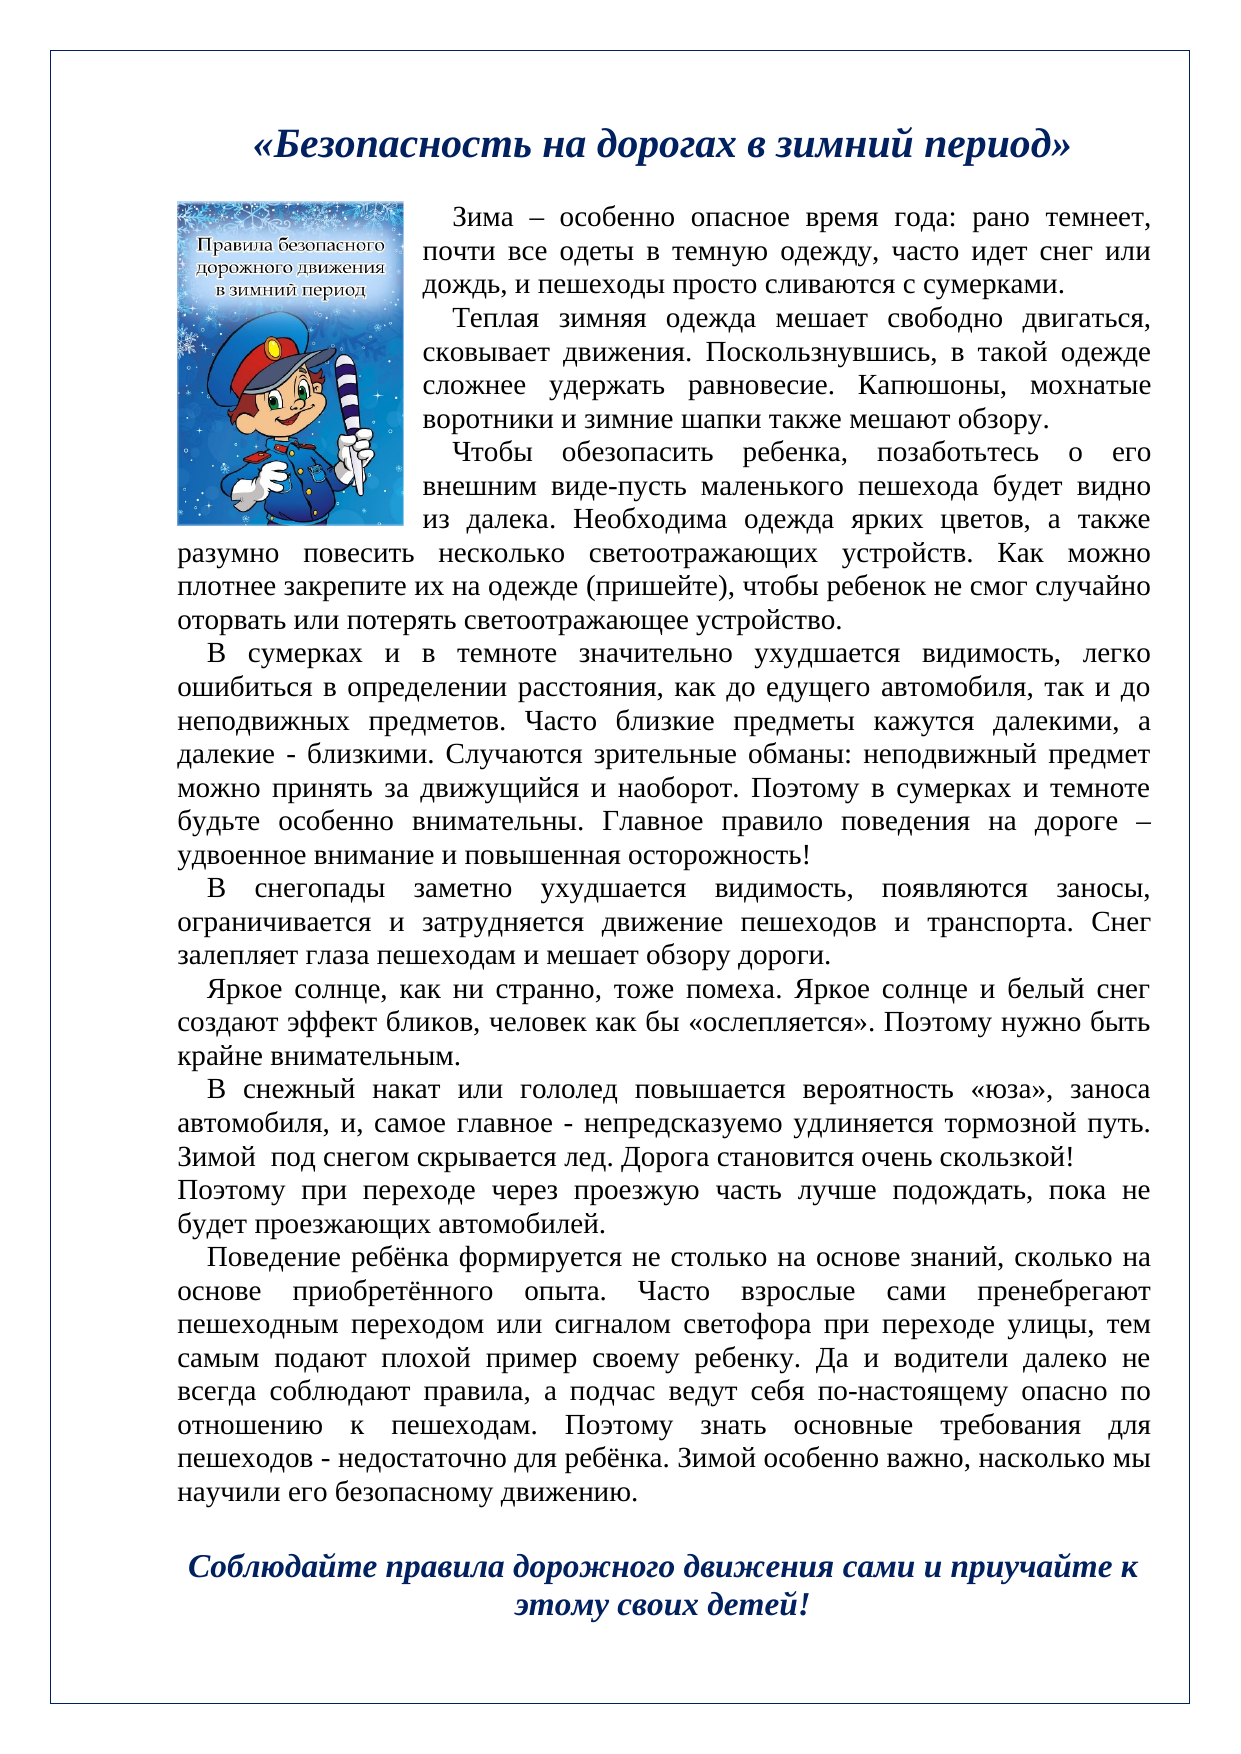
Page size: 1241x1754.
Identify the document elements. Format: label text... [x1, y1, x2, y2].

text Зима – особенно опасное время года: рано темнеет, почти все одеты в темную одежду, часто идет снег или дождь, и пешеходы просто сливаются с сумерками. [177, 199, 1152, 300]
picture [175, 201, 404, 523]
text Поведение ребёнка формируется не столько на основе знаний, сколько на основе приобретённого опыта. Часто взрослые сами пренебрегают пешеходным переходом или сигналом светофора при переходе улицы, тем самым подают плохой пример своему ребенку. Да и водители далеко не всегда соблюдают правила, а подчас ведут себя по-настоящему опасно по отношению к пешеходам. Поэтому знать основные требования для пешеходов - недостаточно для ребёнка. Зимой особенно важно, насколько мы научили его безопасному движению. [177, 1239, 1152, 1508]
text Соблюдайте правила дорожного движения сами и приучайте к этому своих детей! [177, 1546, 1152, 1623]
text В сумерках и в темноте значительно ухудшается видимость, легко ошибиться в определении расстояния, как до едущего автомобиля, так и до неподвижных предметов. Часто близкие предметы кажутся далекими, а далекие - близкими. Случаются зрительные обманы: неподвижный предмет можно принять за движущийся и наоборот. Поэтому в сумерках и темноте будьте особенно внимательны. Главное правило поведения на дороге – удвоенное внимание и повышенная осторожность! [177, 636, 1152, 870]
text В снежный накат или гололед повышается вероятность «юза», заноса автомобиля, и, самое главное - непредсказуемо удлиняется тормозной путь. Зимой под снегом скрывается лед. Дорога становится очень скользкой! [177, 1072, 1152, 1172]
text Поэтому при переходе через проезжую часть лучше подождать, пока не будет проезжающих автомобилей. [177, 1172, 1152, 1239]
text Яркое солнце, как ни странно, тоже помеха. Яркое солнце и белый снег создают эффект бликов, человек как бы «ослепляется». Поэтому нужно быть крайне внимательным. [177, 971, 1152, 1072]
text Чтобы обезопасить ребенка, позаботьтесь о его внешним виде-пусть маленького пешехода будет видно из далека. Необходима одежда ярких цветов, а также разумно повесить несколько светоотражающих устройств. Как можно плотнее закрепите их на одежде (пришейте), чтобы ребенок не смог случайно оторвать или потерять светоотражающее устройство. [177, 434, 1152, 636]
text Теплая зимняя одежда мешает свободно двигаться, сковывает движения. Поскользнувшись, в такой одежде сложнее удержать равновесие. Капюшоны, мохнатые воротники и зимние шапки также мешают обзору. [404, 300, 1152, 434]
text В снегопады заметно ухудшается видимость, появляются заносы, ограничивается и затрудняется движение пешеходов и транспорта. Снег залепляет глаза пешеходам и мешает обзору дороги. [177, 870, 1152, 971]
text «Безопасность на дорогах в зимний период» [177, 118, 1152, 166]
